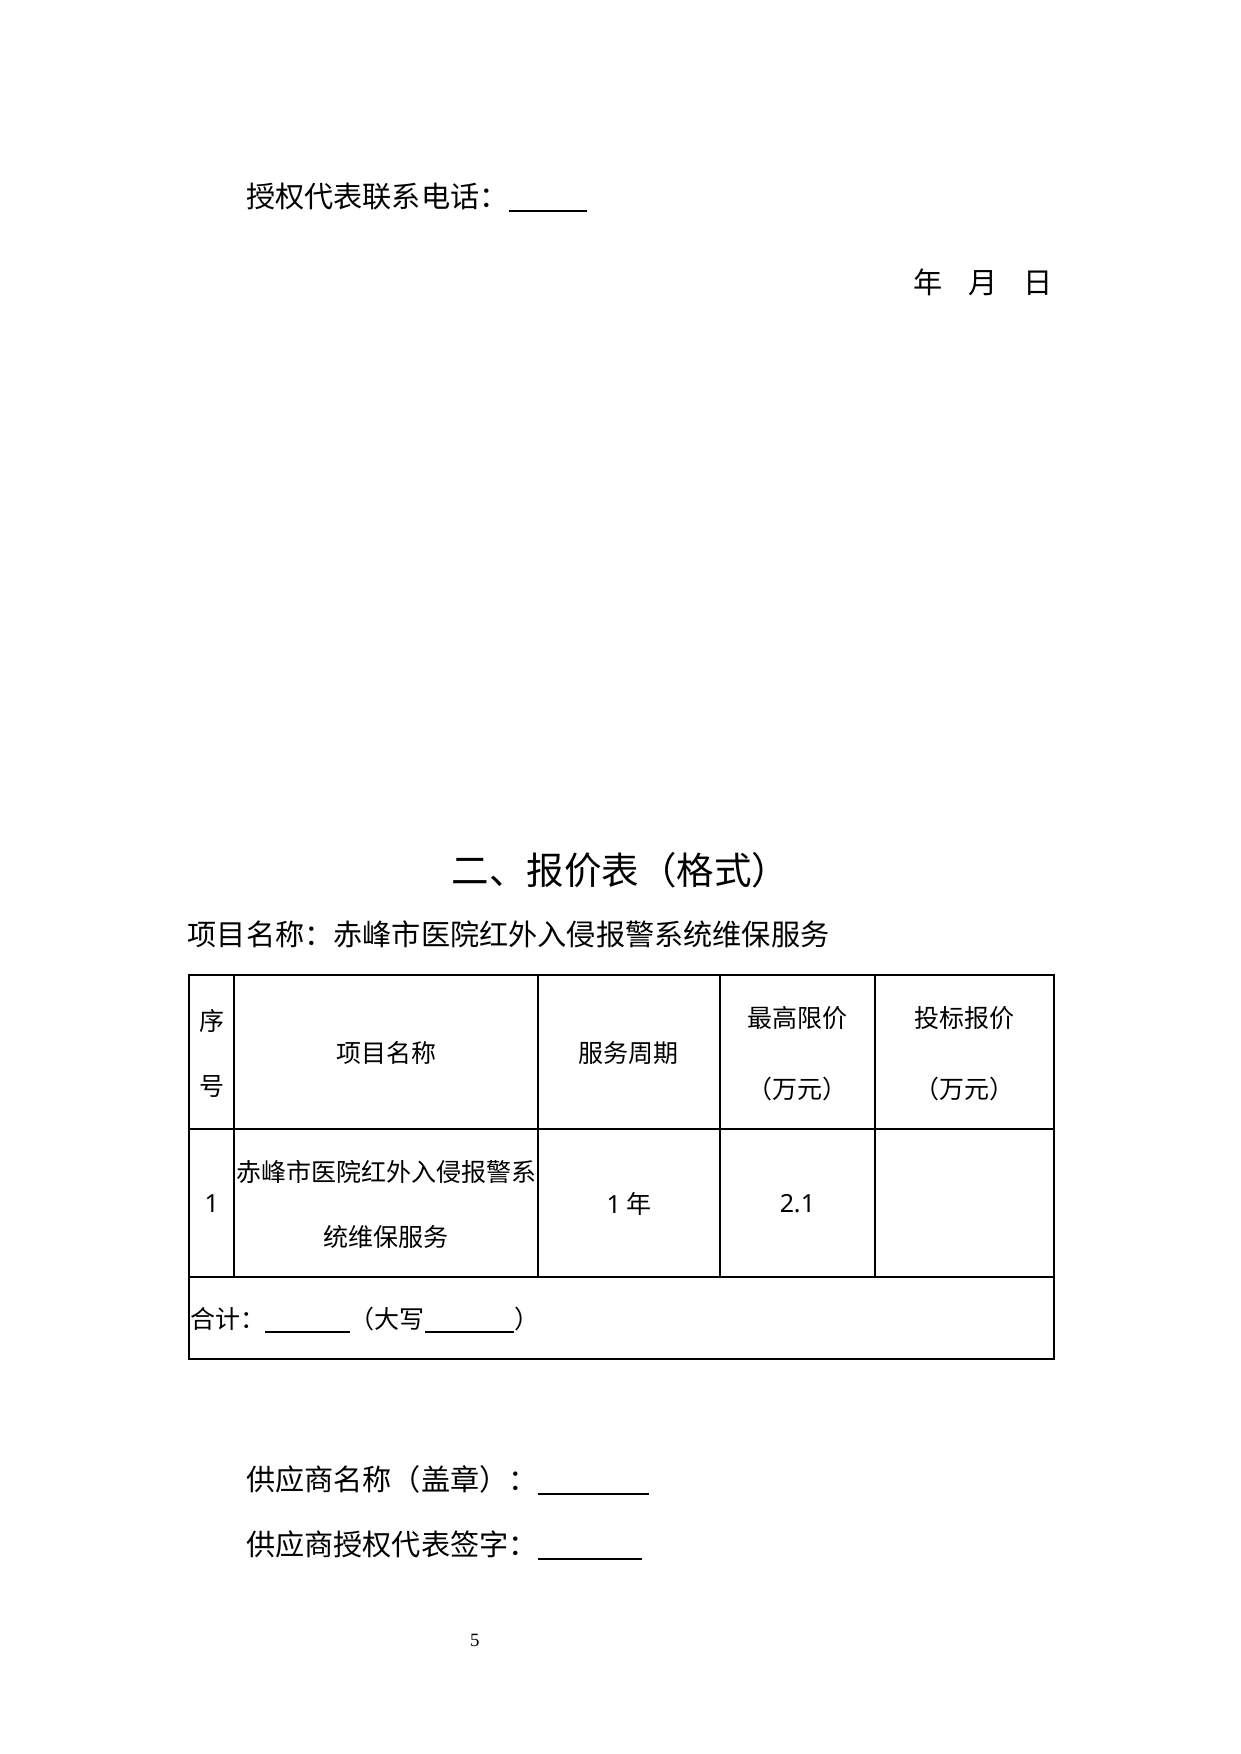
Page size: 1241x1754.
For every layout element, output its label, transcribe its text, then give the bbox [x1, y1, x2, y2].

table_cell 合计： （大写 ） [190, 1278, 1053, 1358]
table_header 项目名称 [235, 976, 537, 1128]
text 年 月 日 [187, 248, 1053, 313]
table_cell 1年 [539, 1130, 719, 1276]
text 供应商授权代表签字： [187, 1510, 1053, 1575]
table_header 序号 [190, 976, 233, 1128]
table_header 服务周期 [539, 976, 719, 1128]
table_header 投标报价 （万元） [876, 976, 1053, 1128]
text 授权代表联系电话： [187, 162, 1053, 227]
table_header 最高限价 （万元） [721, 976, 874, 1128]
text 二、报价表（格式） [187, 836, 1053, 901]
text 供应商名称（盖章）： [187, 1445, 1053, 1510]
table_cell 2.1 [721, 1130, 874, 1276]
table_cell [876, 1130, 1053, 1276]
text 项目名称：赤峰市医院红外入侵报警系统维保服务 [187, 901, 1053, 966]
table_cell 1 [190, 1130, 233, 1276]
table_cell 赤峰市医院红外入侵报警系统维保服务 [235, 1130, 537, 1276]
